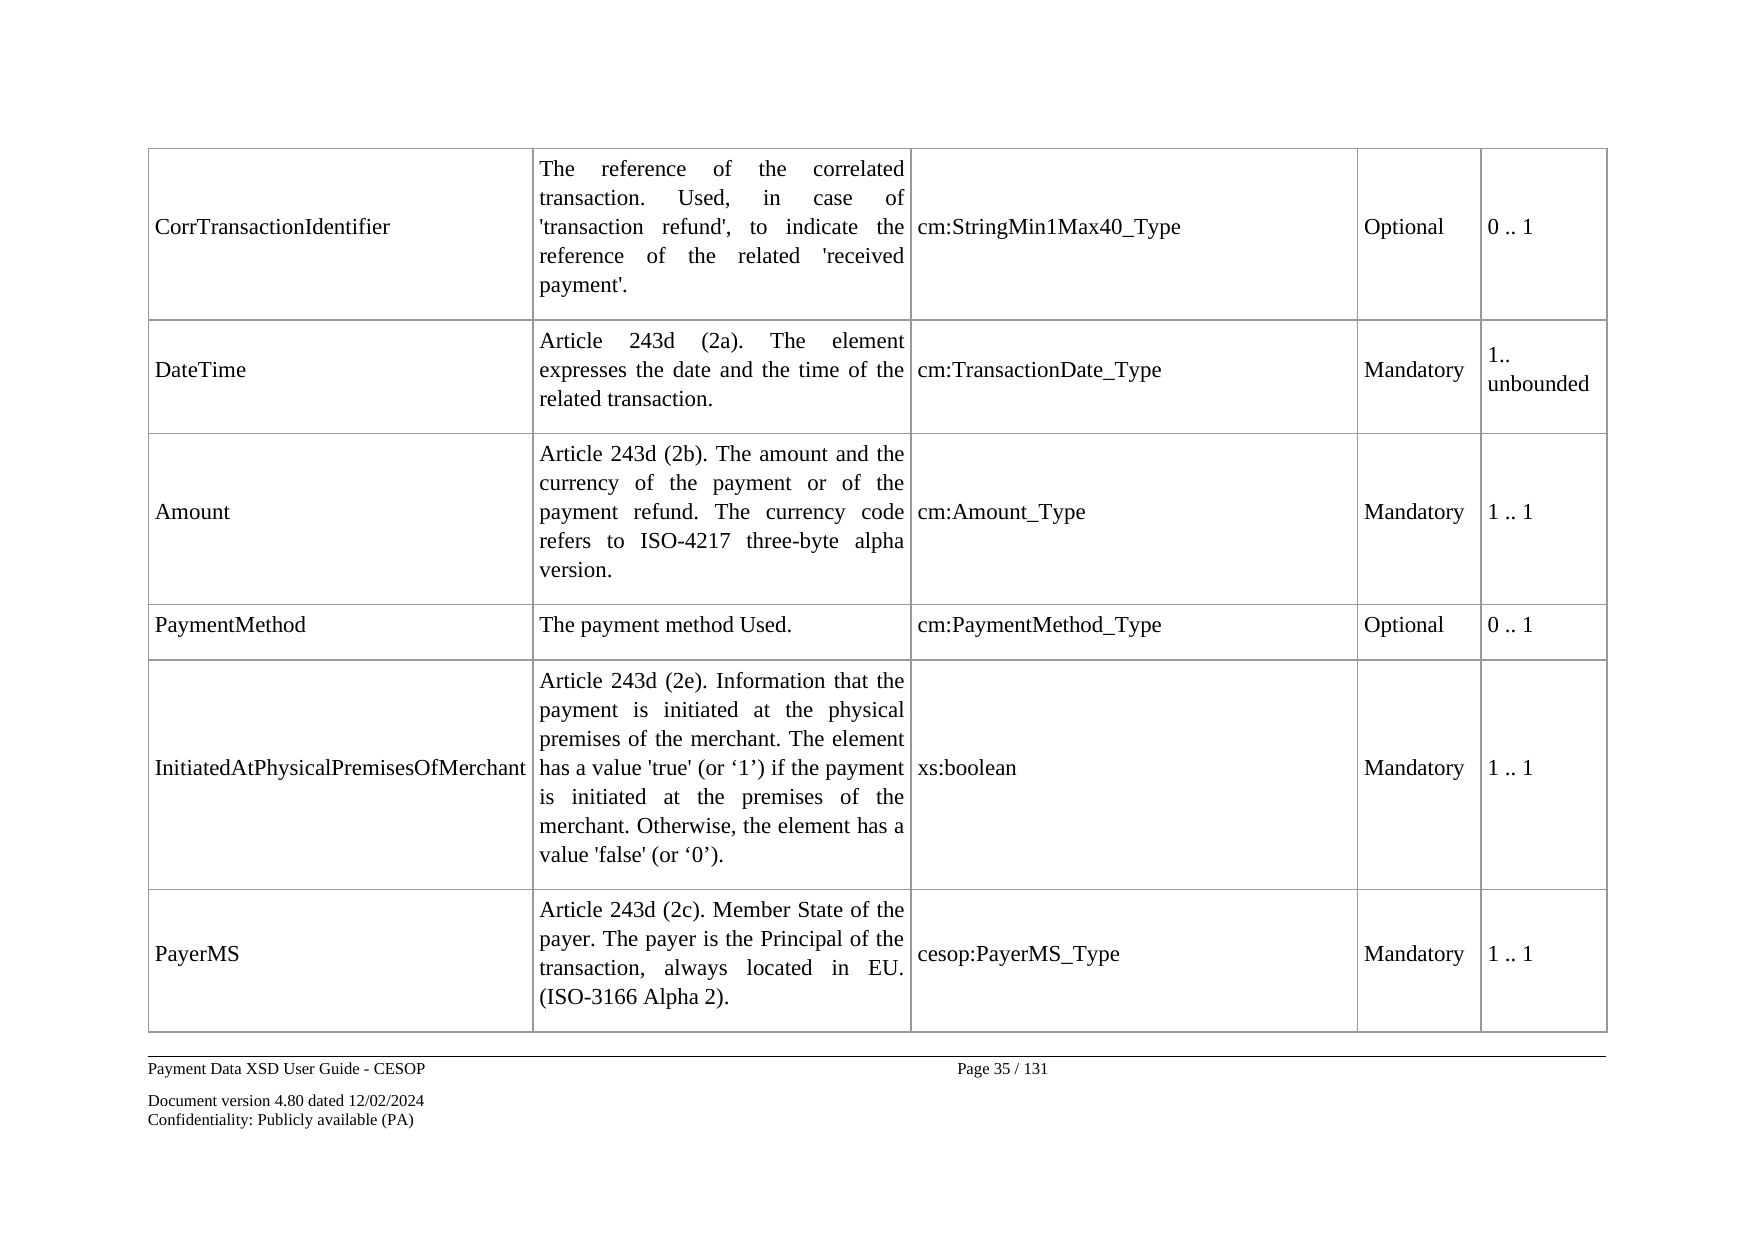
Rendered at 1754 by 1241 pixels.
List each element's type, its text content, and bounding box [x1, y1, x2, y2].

table_cell 1 .. 1 [1482, 890, 1606, 1031]
table_cell CorrTransactionIdentifier [149, 149, 532, 319]
table_cell Optional [1358, 605, 1480, 659]
table_cell cm:PaymentMethod_Type [912, 605, 1357, 659]
table_cell Optional [1358, 149, 1480, 319]
table_cell PaymentMethod [149, 605, 532, 659]
table_cell 0 .. 1 [1482, 605, 1606, 659]
table_cell Amount [149, 434, 532, 604]
table_cell The reference of the correlated transaction. Used, in case of 'transaction refund', to indicate the reference of the related 'received payment'. [534, 149, 910, 319]
table_cell cm:Amount_Type [912, 434, 1357, 604]
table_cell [912, 149, 1357, 319]
table_cell 1.. unbounded [1482, 321, 1606, 432]
table_cell Mandatory [1358, 661, 1480, 888]
table_cell cm:TransactionDate_Type [912, 321, 1357, 432]
table_cell 1 .. 1 [1482, 434, 1606, 604]
table_cell 0 .. 1 [1482, 149, 1606, 319]
table_cell Mandatory [1358, 321, 1480, 432]
table_cell Article 243d (2c). Member State of the payer. The payer is the Principal of the transaction, always located in EU. (ISO-3166 Alpha 2). [534, 890, 910, 1031]
table_cell cesop:PayerMS_Type [912, 890, 1357, 1031]
table_cell The payment method Used. [534, 605, 910, 659]
table_cell 1 .. 1 [1482, 661, 1606, 888]
table_cell Mandatory [1358, 890, 1480, 1031]
table_cell Article 243d (2a). The element expresses the date and the time of the related transaction. [534, 321, 910, 432]
table_cell PayerMS [149, 890, 532, 1031]
table_cell xs:boolean [912, 661, 1357, 888]
table_cell Article 243d (2b). The amount and the currency of the payment or of the payment refund. The currency code refers to ISO-4217 three-byte alpha version. [534, 434, 910, 604]
table_cell Article 243d (2e). Information that the payment is initiated at the physical premises of the merchant. The element has a value 'true' (or ‘1’) if the payment is initiated at the premises of the merchant. Otherwise, the element has a value 'false' (or ‘0’). [534, 661, 910, 888]
table_cell DateTime [149, 321, 532, 432]
table_cell InitiatedAtPhysicalPremisesOfMerchant [149, 661, 532, 888]
table_cell Mandatory [1358, 434, 1480, 604]
